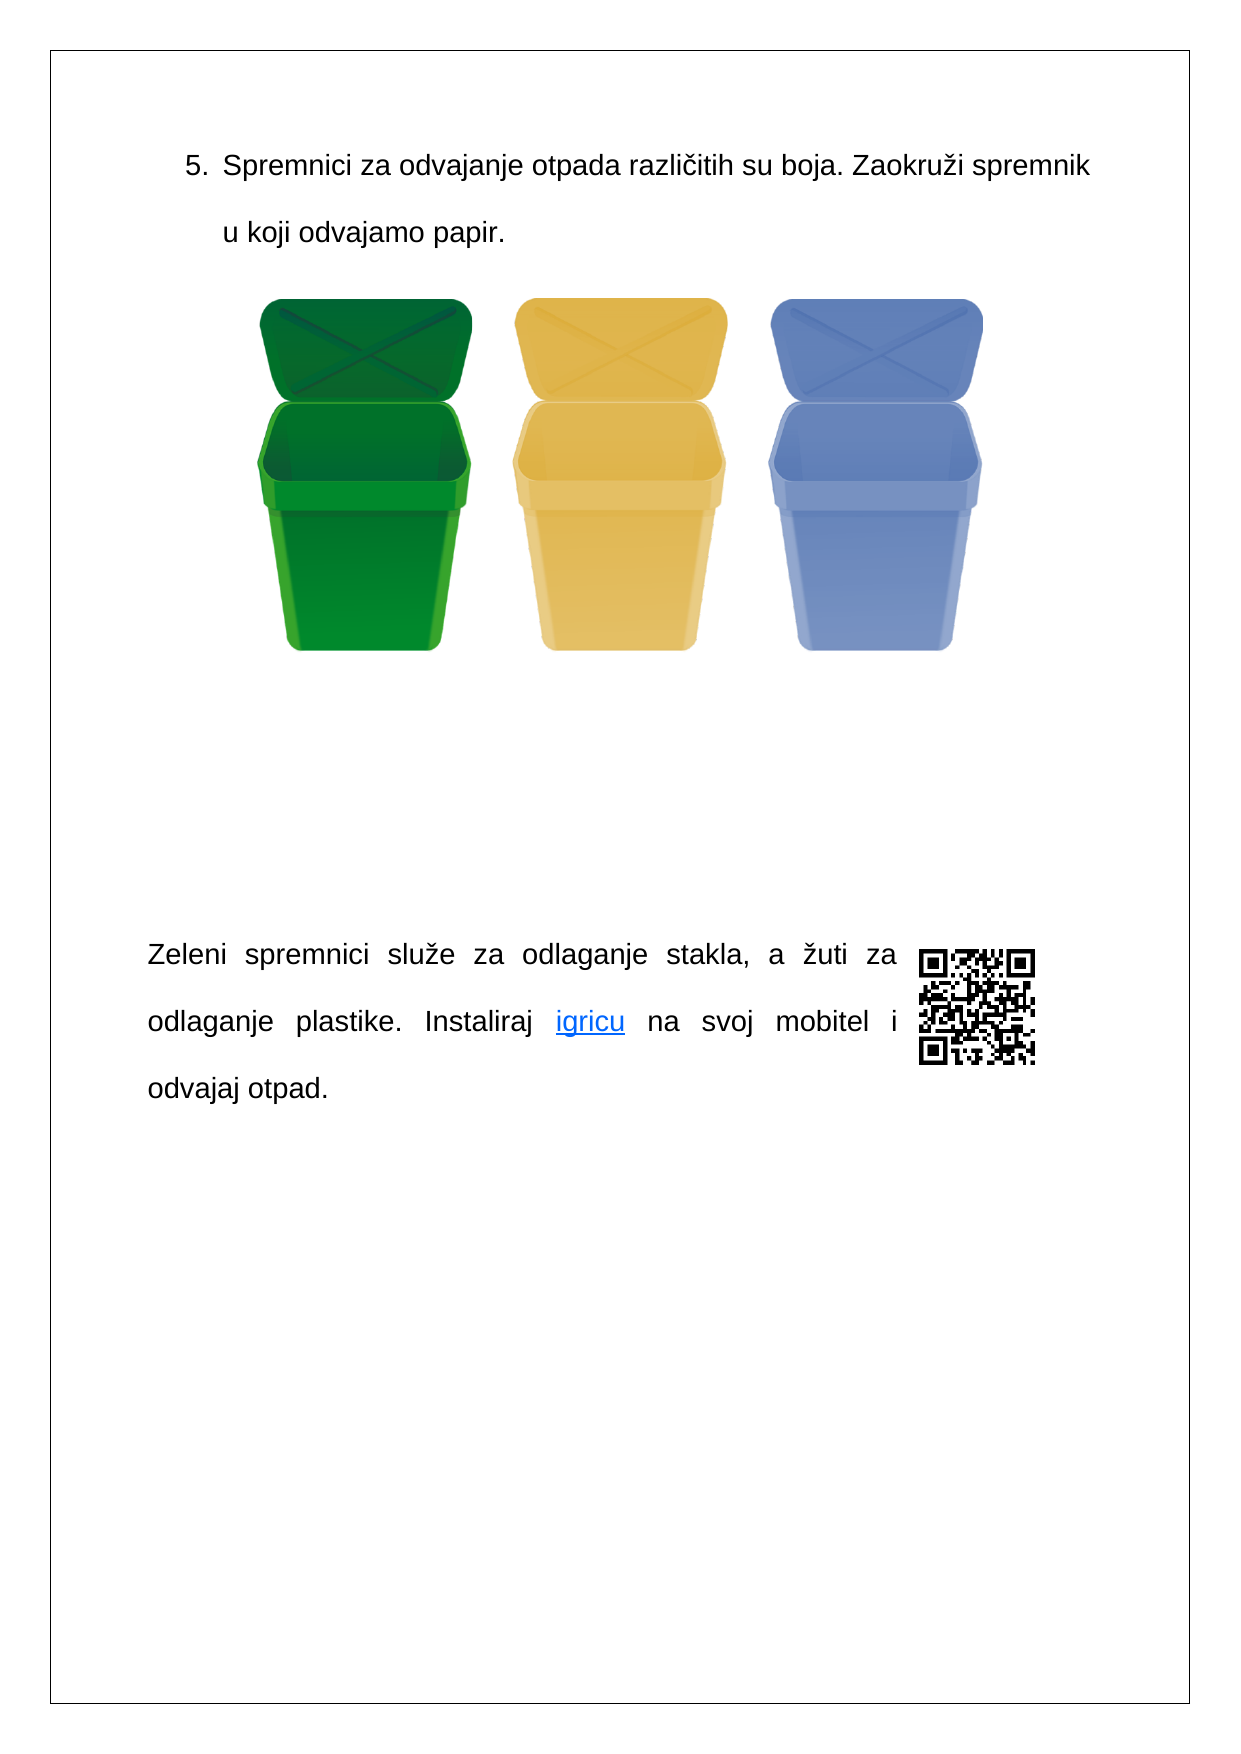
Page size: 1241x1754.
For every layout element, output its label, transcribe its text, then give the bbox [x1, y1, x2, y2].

text Zeleni spremnici služe za odlaganje stakla, a žuti za odlaganje plastike. Instaliraj igricu na svoj mobitel i odvajaj otpad. [147, 937, 1093, 1105]
picture [512, 298, 728, 653]
picture [257, 299, 473, 653]
list Spremnici za odvajanje otpada različitih su boja. Zaokruži spremnik u koji odvajamo papir. [185, 147, 1093, 248]
picture [768, 299, 983, 653]
picture [917, 947, 1036, 1066]
